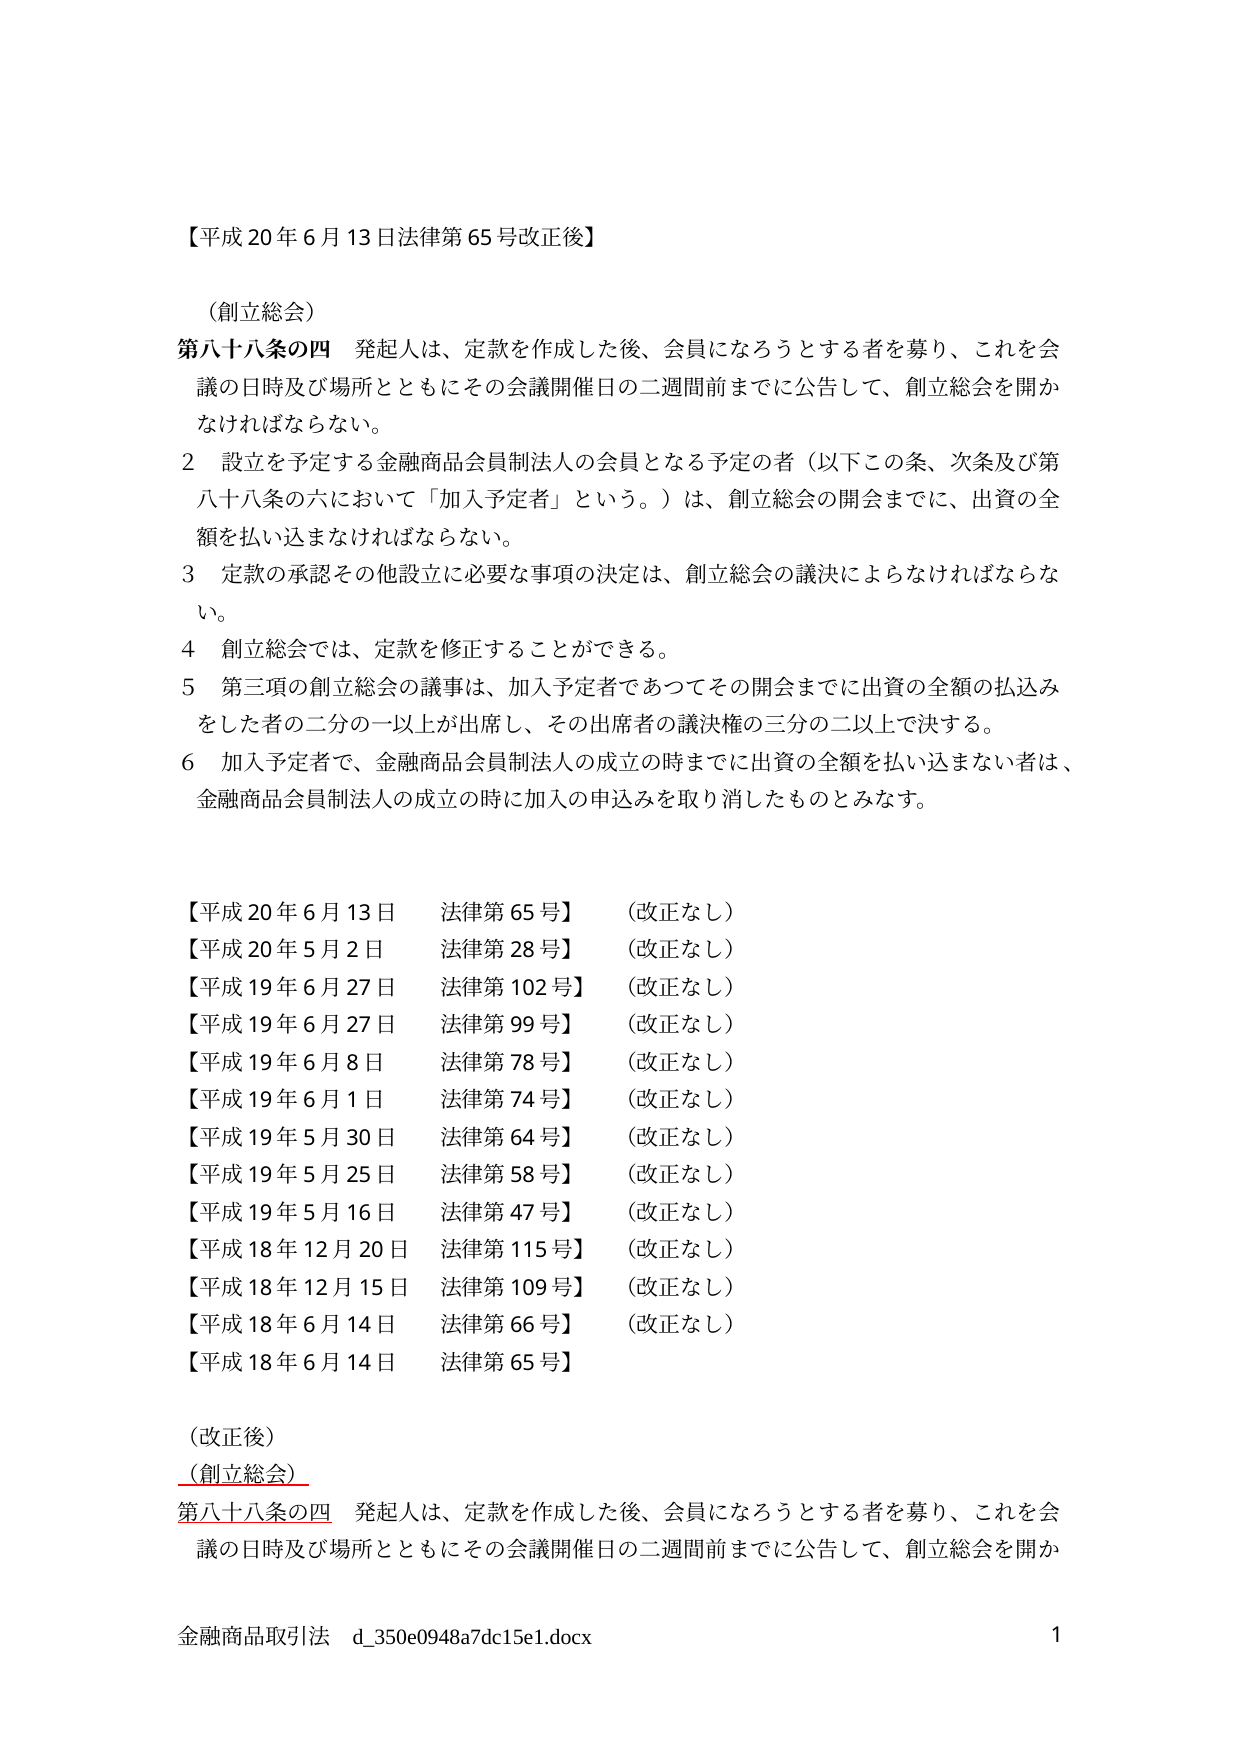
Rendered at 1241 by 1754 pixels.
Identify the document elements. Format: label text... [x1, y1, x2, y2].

text 【平成19年6月8日 法律第78号】 （改正なし） [177, 1042, 1063, 1079]
text ４ 創立総会では、定款を修正することができる。 [177, 629, 1063, 667]
text 【平成19年6月27日 法律第102号】 （改正なし） [177, 967, 1063, 1004]
text 【平成19年5月25日 法律第58号】 （改正なし） [177, 1154, 1063, 1192]
text 【平成18年12月20日 法律第115号】 （改正なし） [177, 1229, 1063, 1267]
text 【平成19年6月1日 法律第74号】 （改正なし） [177, 1079, 1063, 1117]
text 【平成18年12月15日 法律第109号】 （改正なし） [177, 1267, 1063, 1304]
text ６ 加入予定者で、金融商品会員制法人の成立の時までに出資の全額を払い込まない者は、金融商品会員制法人の成立の時に加入の申込みを取り消したものとみなす。 [177, 742, 1063, 817]
text 【平成19年5月16日 法律第47号】 （改正なし） [177, 1192, 1063, 1229]
text 第八十八条の四 発起人は、定款を作成した後、会員になろうとする者を募り、これを会議の日時及び場所とともにその会議開催日の二週間前までに公告して、創立総会を開かなければならない。 [177, 329, 1063, 442]
text 【平成20年5月2日 法律第28号】 （改正なし） [177, 929, 1063, 967]
text 【平成20年6月13日法律第65号改正後】 [177, 217, 1063, 254]
text （創立総会） [177, 1454, 1063, 1492]
text 【平成20年6月13日 法律第65号】 （改正なし） [177, 892, 1063, 929]
text ５ 第三項の創立総会の議事は、加入予定者であつてその開会までに出資の全額の払込みをした者の二分の一以上が出席し、その出席者の議決権の三分の二以上で決する。 [177, 667, 1063, 742]
text ３ 定款の承認その他設立に必要な事項の決定は、創立総会の議決によらなければならない。 [177, 554, 1063, 629]
text ２ 設立を予定する金融商品会員制法人の会員となる予定の者（以下この条、次条及び第八十八条の六において「加入予定者」という。）は、創立総会の開会までに、出資の全額を払い込まなければならない。 [177, 442, 1063, 554]
text （創立総会） [196, 292, 1063, 329]
text 【平成18年6月14日 法律第65号】 [177, 1342, 1063, 1379]
text （改正後） [177, 1417, 1063, 1454]
text 【平成18年6月14日 法律第66号】 （改正なし） [177, 1304, 1063, 1342]
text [177, 1492, 1063, 1567]
text 【平成19年6月27日 法律第99号】 （改正なし） [177, 1004, 1063, 1042]
text 【平成19年5月30日 法律第64号】 （改正なし） [177, 1117, 1063, 1154]
